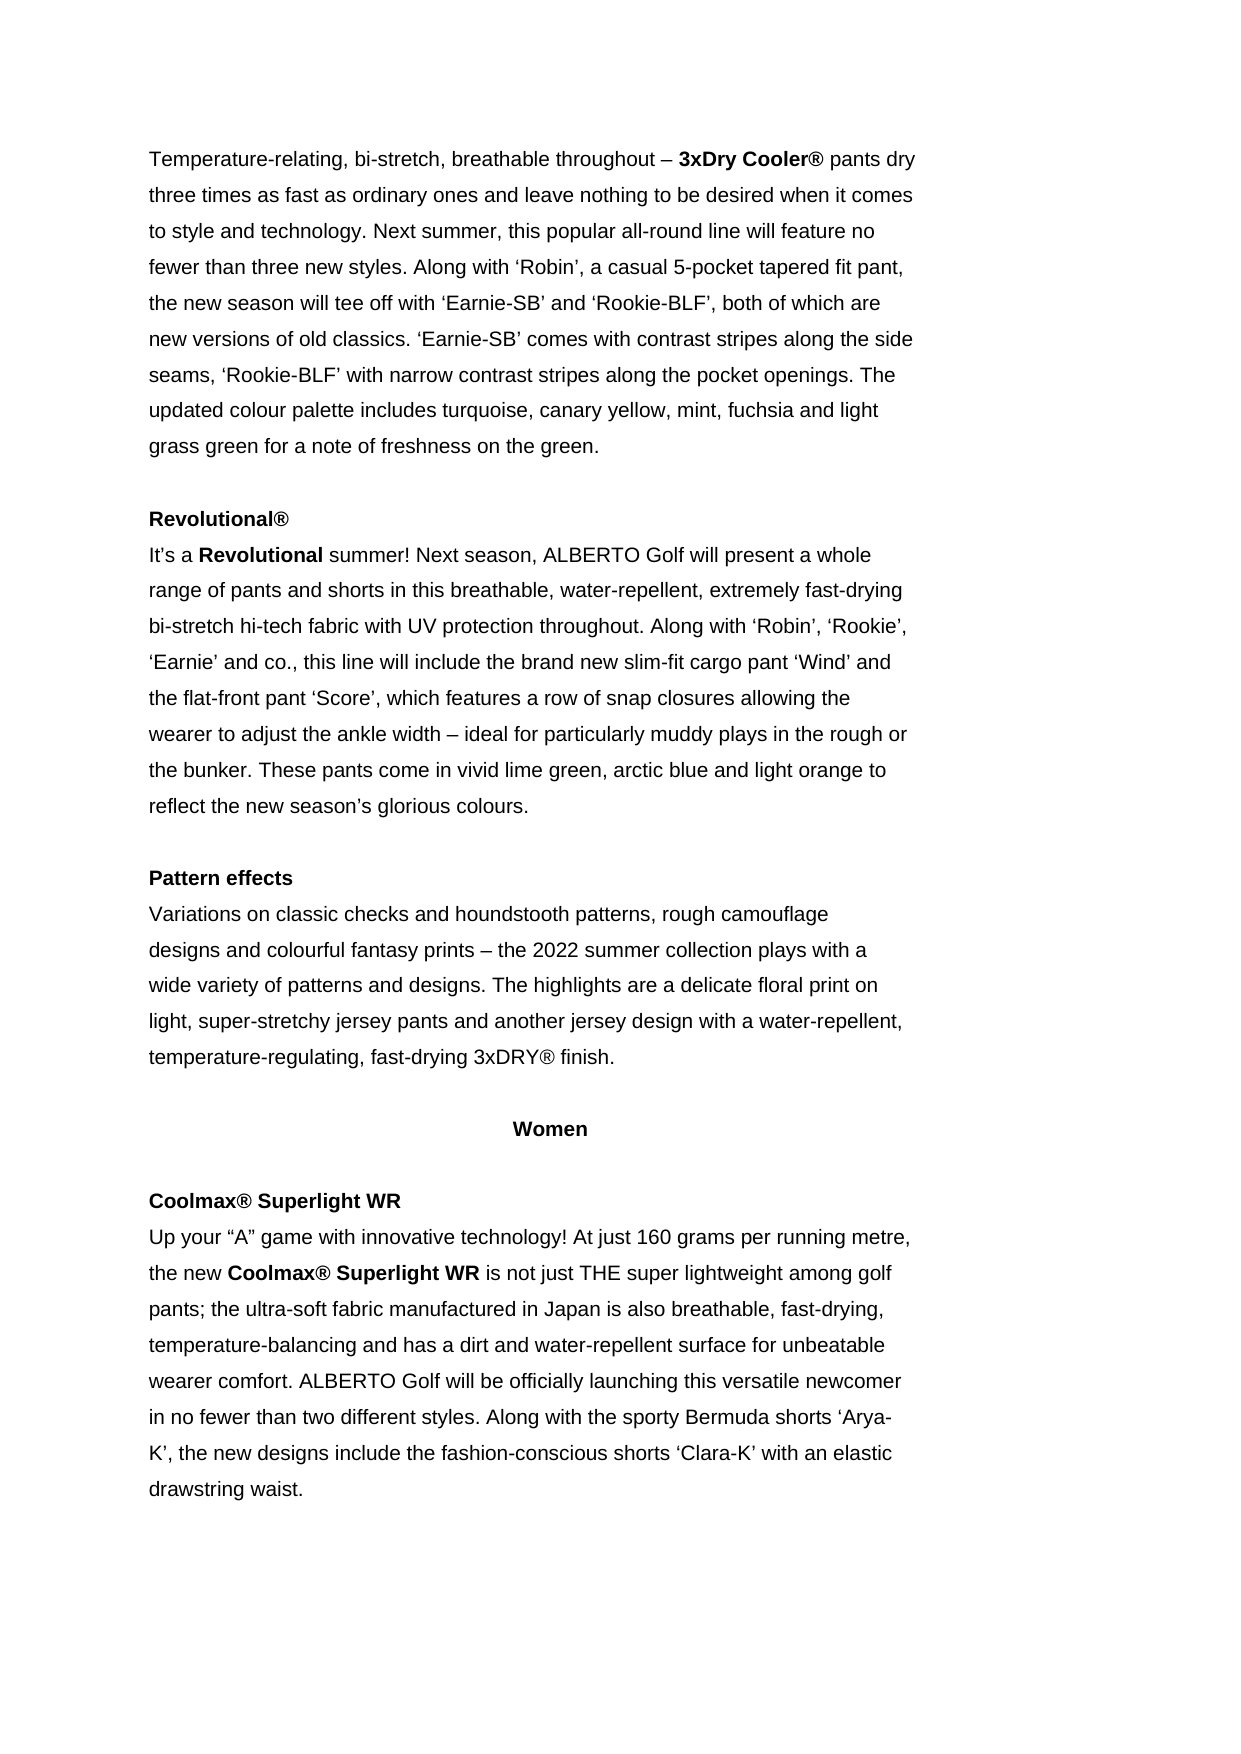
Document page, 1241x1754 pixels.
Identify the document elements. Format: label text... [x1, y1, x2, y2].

text Up your “A” game with innovative technology! At just 160 grams per running metre, the new Coolmax® Superlight WR is not just THE super lightweight among golf pants; the ultra-soft fabric manufactured in Japan is also breathable, fast-drying, temperature-balancing and has a dirt and water-repellent surface for unbeatable wearer comfort. ALBERTO Golf will be officially launching this versatile newcomer in no fewer than two different styles. Along with the sporty Bermuda shorts ‘Arya-K’, the new designs include the fashion-conscious shorts ‘Clara-K’ with an elastic drawstring waist. [148, 1225, 912, 1501]
text Variations on classic checks and houndstooth patterns, rough camouflage designs and colourful fantasy prints – the 2022 summer collection plays with a wide variety of patterns and designs. The highlights are a delicate floral print on light, super-stretchy jersey pants and another jersey design with a water-repellent, temperature-regulating, fast-drying 3xDRY® finish. [148, 901, 904, 1069]
subtitle Revolutional® [148, 506, 1065, 530]
text Coolmax® Superlight WR [148, 1189, 1065, 1213]
text It’s a Revolutional summer! Next season, ALBERTO Golf will present a whole range of pants and shorts in this breathable, water-repellent, extremely fast-drying bi-stretch hi-tech fabric with UV protection throughout. Along with ‘Robin’, ‘Rookie’, ‘Earnie’ and co., this line will include the brand new slim-fit cargo pant ‘Wind’ and the flat-front pant ‘Score’, which features a row of snap closures allowing the wearer to adjust the ankle width – ideal for particularly muddy plays in the rough or the bunker. These pants come in vivid lime green, arctic blue and light orange to reflect the new season’s glorious colours. [148, 542, 908, 818]
subtitle Pattern effects [148, 866, 1065, 890]
subtitle Women [496, 1117, 604, 1141]
text Temperature-relating, bi-stretch, breathable throughout – 3xDry Cooler® pants dry three times as fast as ordinary ones and leave nothing to be desired when it comes to style and technology. Next summer, this popular all-round line will feature no fewer than three new styles. Along with ‘Robin’, a casual 5-pocket tapered fit pant, the new season will tee off with ‘Earnie-SB’ and ‘Rookie-BLF’, both of which are new versions of old classics. ‘Earnie-SB’ comes with contrast stripes along the side seams, ‘Rookie-BLF’ with narrow contrast stripes along the pocket openings. The updated colour palette includes turquoise, canary yellow, mint, fuchsia and light grass green for a note of freshness on the green. [148, 147, 916, 458]
